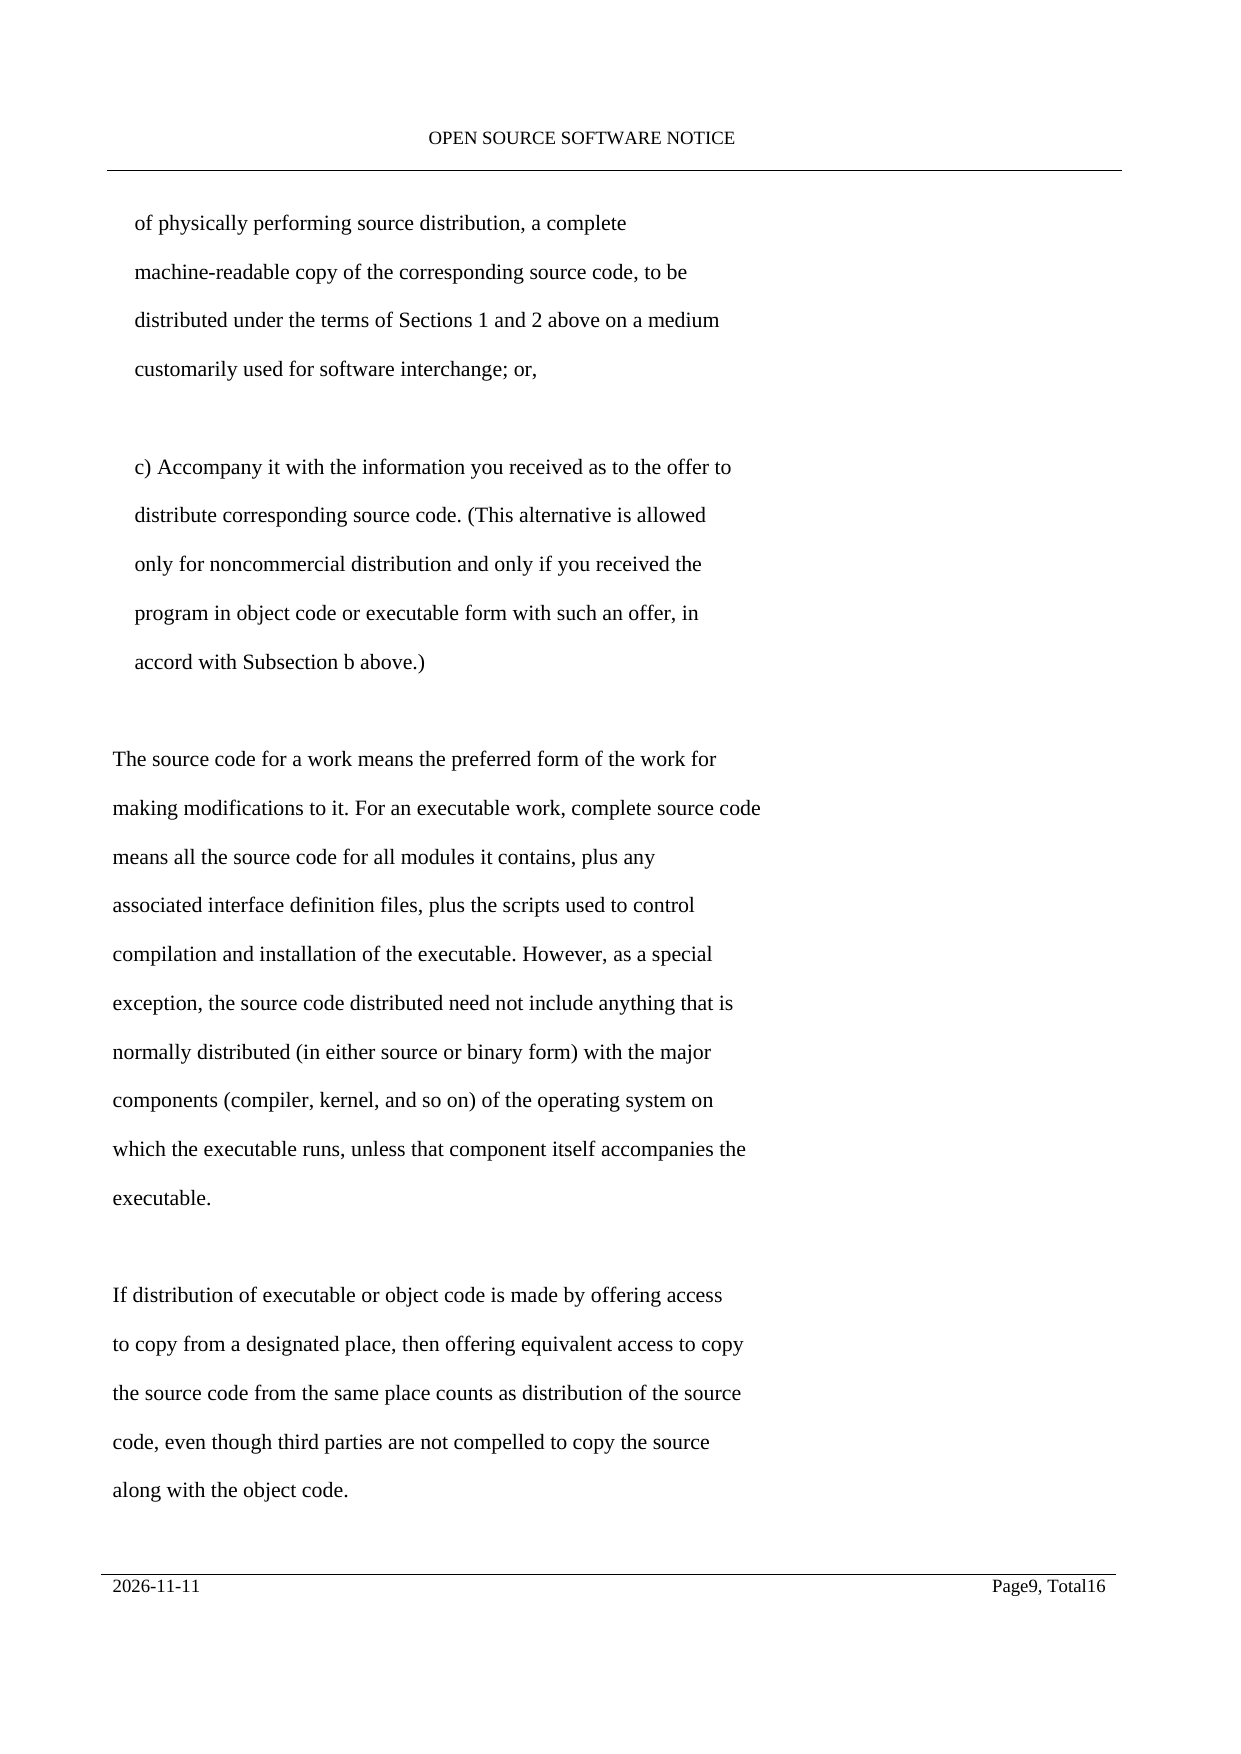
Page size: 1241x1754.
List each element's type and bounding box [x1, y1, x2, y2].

text [112, 206, 1128, 1506]
